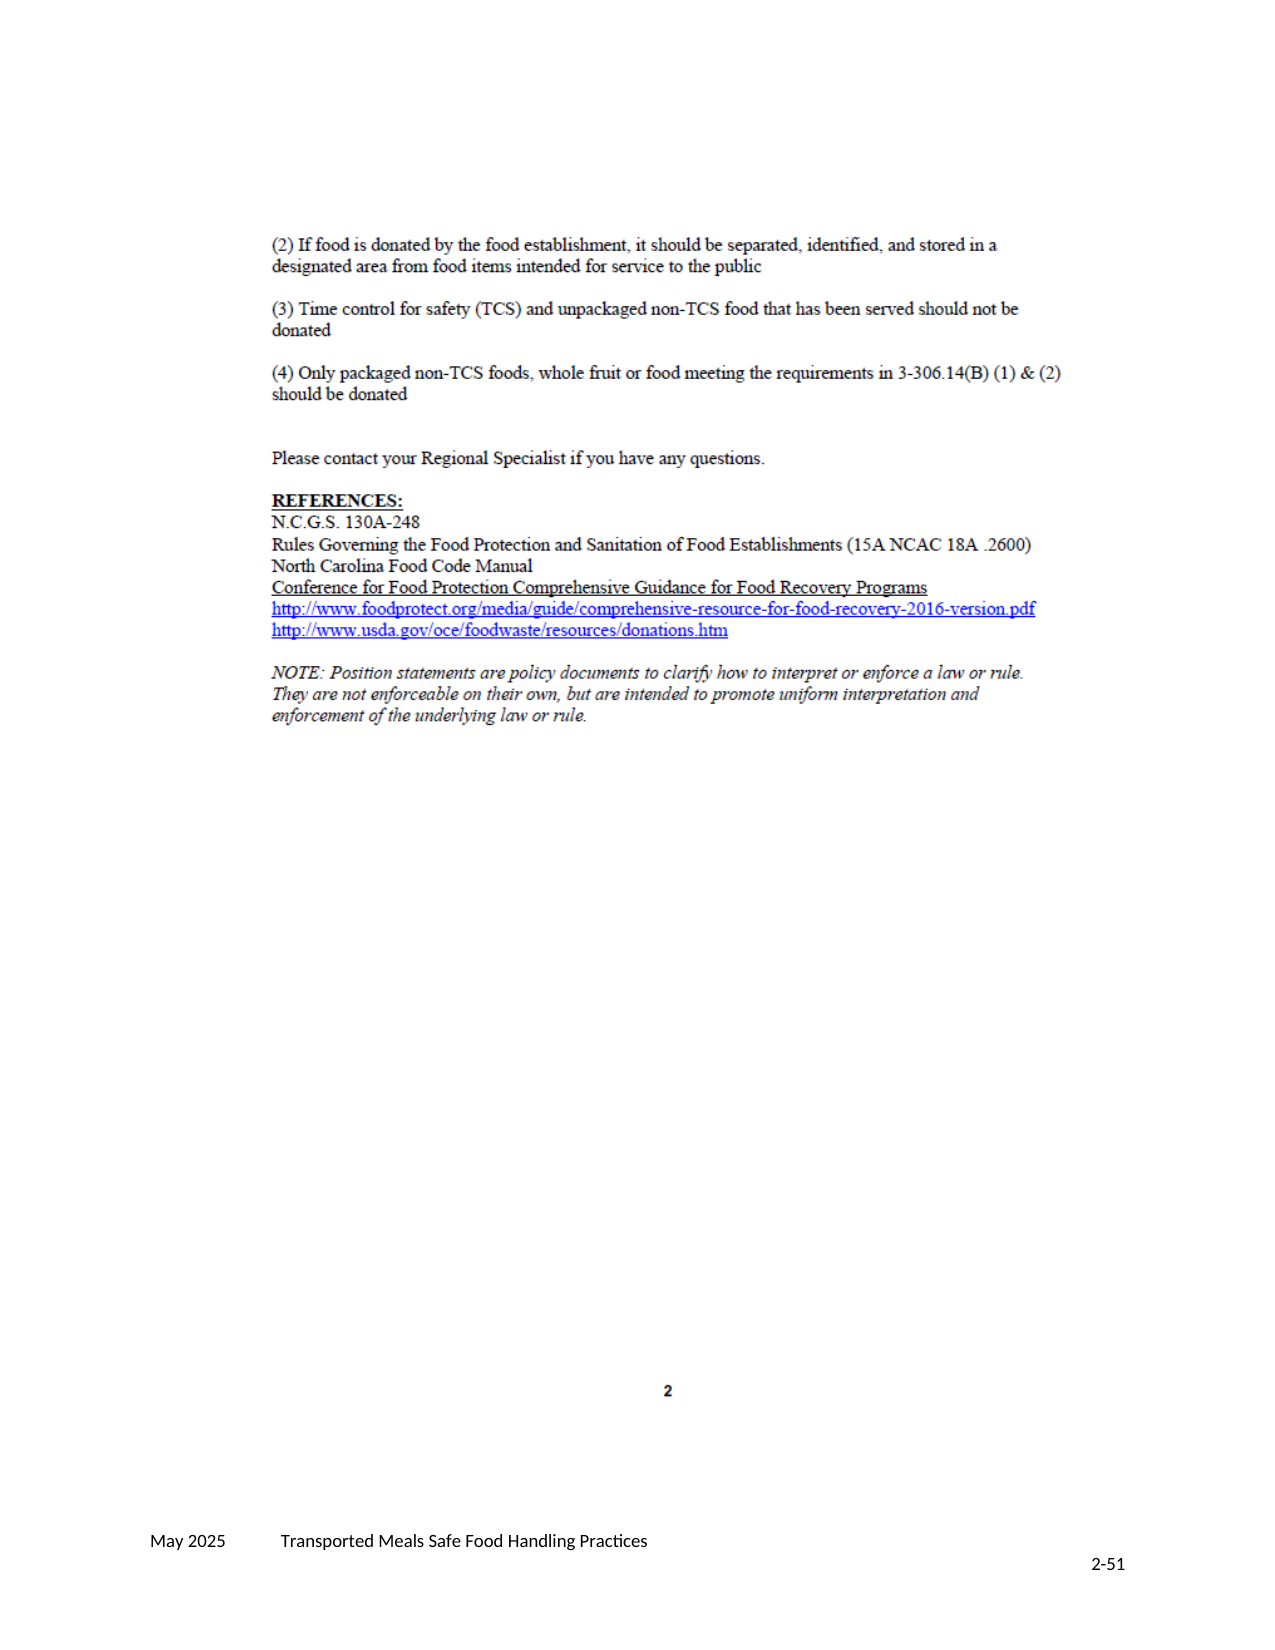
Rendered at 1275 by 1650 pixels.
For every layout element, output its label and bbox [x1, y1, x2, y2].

picture [150, 103, 1180, 1439]
